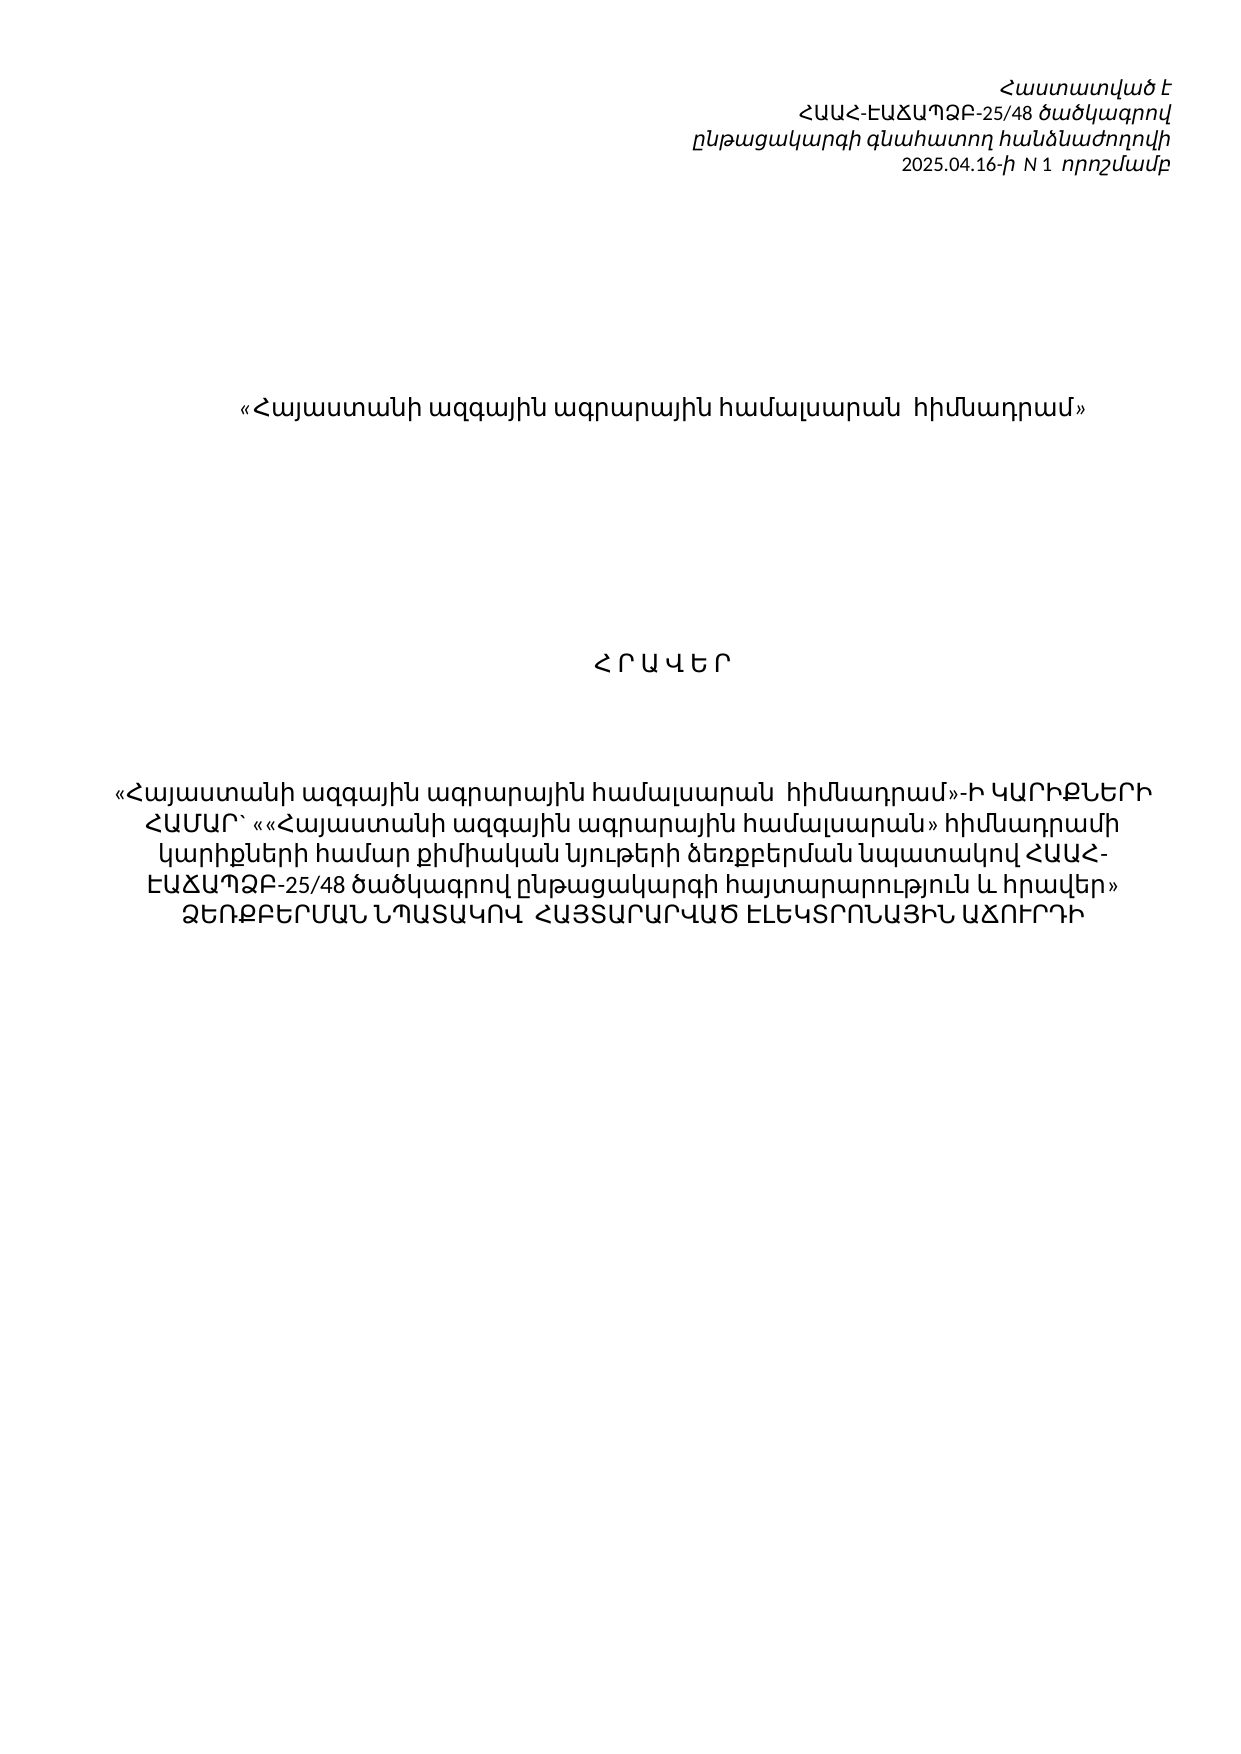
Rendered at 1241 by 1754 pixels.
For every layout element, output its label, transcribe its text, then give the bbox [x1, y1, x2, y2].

text ընթացակարգի գնահատող հանձնաժողովի [94, 126, 1171, 151]
text Հաստատված է [94, 75, 1171, 100]
text ՀԱԱՀ-ԷԱՃԱՊՁԲ-25/48 ծածկագրով [94, 100, 1171, 126]
text «Հայաստանի ազգային ագրարային համալսարան հիմնադրամ »-Ի ԿԱՐԻՔՆԵՐԻ ՀԱՄԱՐ` ««Հայաստանի ազգային ագրարային համալսարան» հիմնադրամի կարիքների համար քիմիական նյութերի ձեռքբերման նպատակով ՀԱԱՀ-ԷԱՃԱՊՁԲ-25/48 ծածկագրով ընթացակարգի հայտարարություն և հրավեր» ՁԵՌՔԲԵՐՄԱՆ ՆՊԱՏԱԿՈՎ ՀԱՅՏԱՐԱՐՎԱԾ ԷԼԵԿՏՐՈՆԱՅԻՆ ԱՃՈՒՐԴԻ [94, 777, 1172, 930]
text Հ Ր Ա Վ Ե Ր [94, 648, 1172, 679]
text « Հայաստանի ազգային ագրարային համալսարան հիմնադրամ » [94, 392, 1172, 422]
text 2025.04.16 -ի N 1 որոշմամբ [94, 151, 1171, 177]
